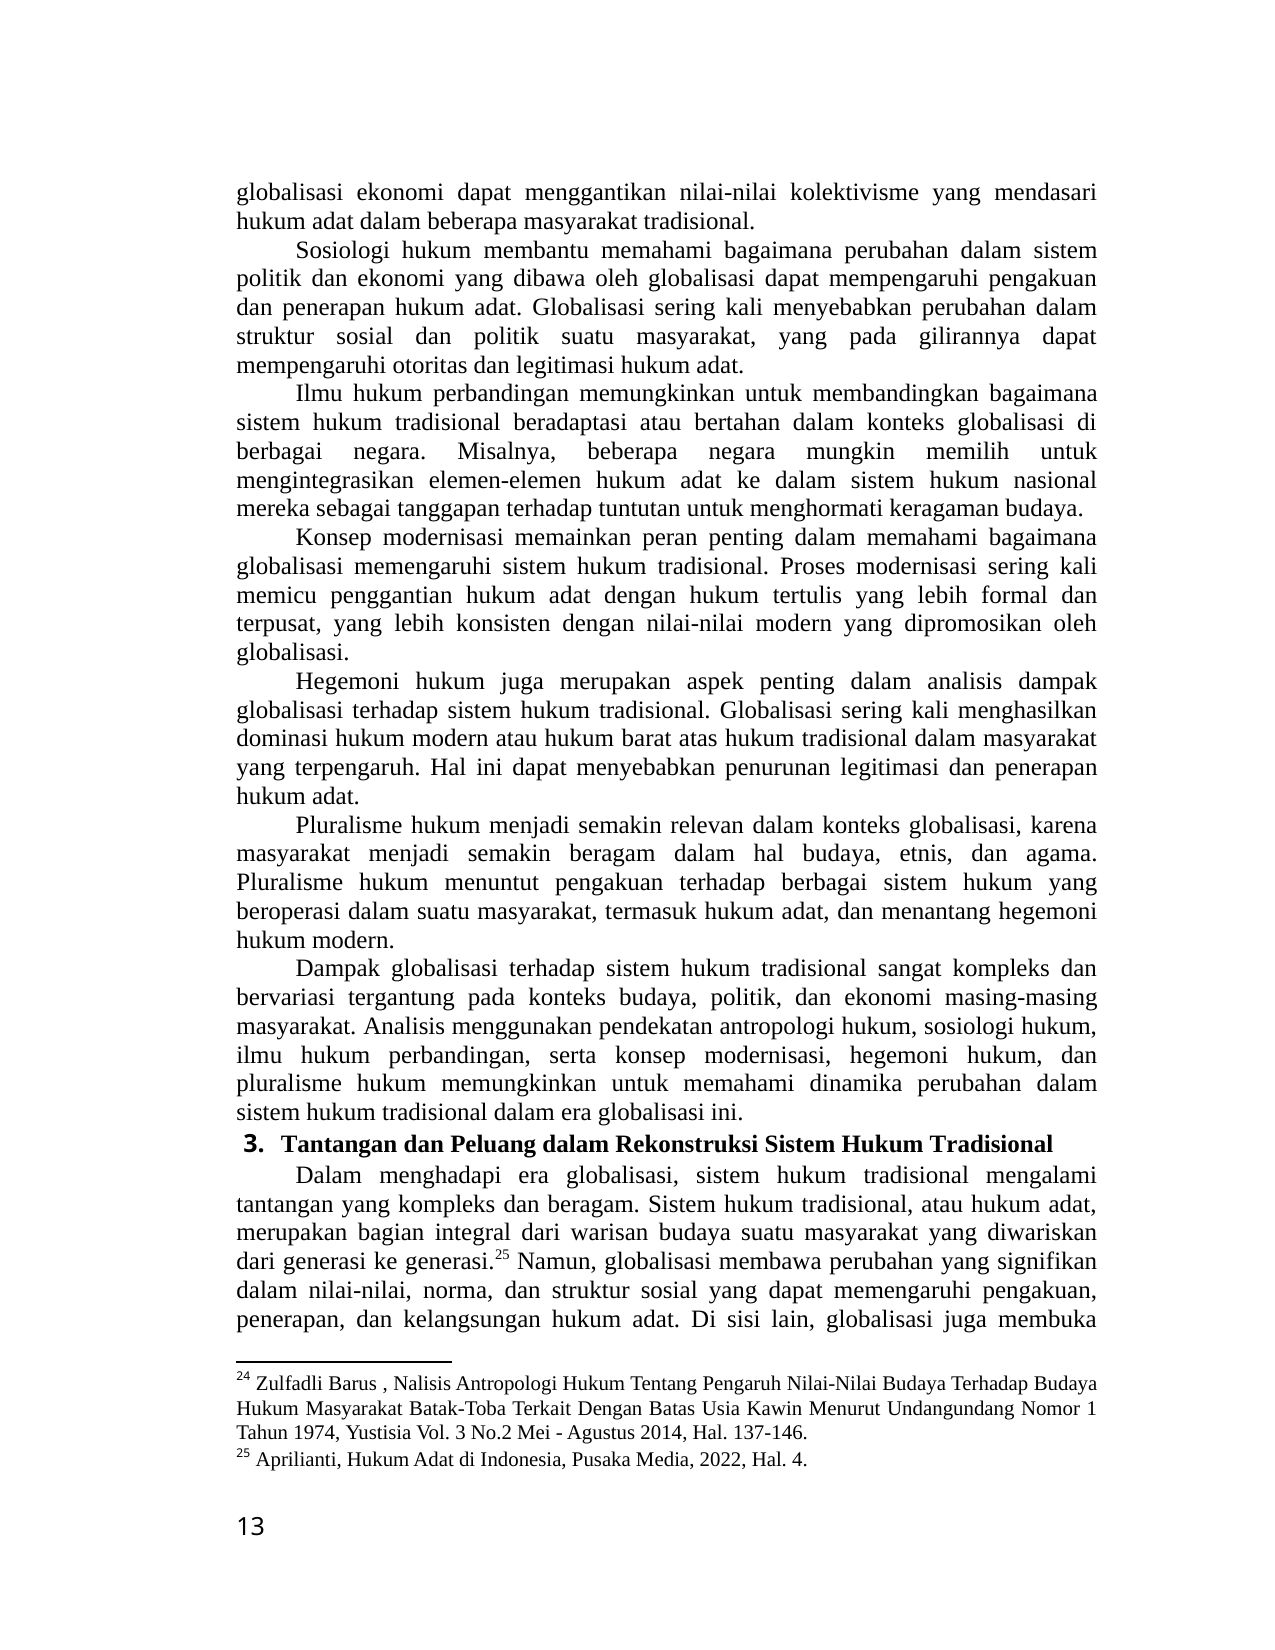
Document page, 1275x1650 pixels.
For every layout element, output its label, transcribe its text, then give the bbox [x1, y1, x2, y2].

list Tantangan dan Peluang dalam Rekonstruksi Sistem Hukum Tradisional [243, 1126, 1098, 1160]
text Dampak globalisasi terhadap sistem hukum tradisional sangat kompleks dan bervariasi tergantung pada konteks budaya, politik, dan ekonomi masing-masing masyarakat. Analisis menggunakan pendekatan antropologi hukum, sosiologi hukum, ilmu hukum perbandingan, serta konsep modernisasi, hegemoni hukum, dan pluralisme hukum memungkinkan untuk memahami dinamika perubahan dalam sistem hukum tradisional dalam era globalisasi ini. [236, 953, 1098, 1126]
text Hegemoni hukum juga merupakan aspek penting dalam analisis dampak globalisasi terhadap sistem hukum tradisional. Globalisasi sering kali menghasilkan dominasi hukum modern atau hukum barat atas hukum tradisional dalam masyarakat yang terpengaruh. Hal ini dapat menyebabkan penurunan legitimasi dan penerapan hukum adat. [236, 666, 1098, 810]
text Ilmu hukum perbandingan memungkinkan untuk membandingkan bagaimana sistem hukum tradisional beradaptasi atau bertahan dalam konteks globalisasi di berbagai negara. Misalnya, beberapa negara mungkin memilih untuk mengintegrasikan elemen-elemen hukum adat ke dalam sistem hukum nasional mereka sebagai tanggapan terhadap tuntutan untuk menghormati keragaman budaya. [236, 378, 1098, 522]
text Sosiologi hukum membantu memahami bagaimana perubahan dalam sistem politik dan ekonomi yang dibawa oleh globalisasi dapat mempengaruhi pengakuan dan penerapan hukum adat. Globalisasi sering kali menyebabkan perubahan dalam struktur sosial dan politik suatu masyarakat, yang pada gilirannya dapat mempengaruhi otoritas dan legitimasi hukum adat. [236, 235, 1098, 378]
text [236, 177, 1098, 235]
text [236, 1160, 1098, 1332]
text Pluralisme hukum menjadi semakin relevan dalam konteks globalisasi, karena masyarakat menjadi semakin beragam dalam hal budaya, etnis, dan agama. Pluralisme hukum menuntut pengakuan terhadap berbagai sistem hukum yang beroperasi dalam suatu masyarakat, termasuk hukum adat, dan menantang hegemoni hukum modern. [236, 810, 1098, 953]
text Konsep modernisasi memainkan peran penting dalam memahami bagaimana globalisasi memengaruhi sistem hukum tradisional. Proses modernisasi sering kali memicu penggantian hukum adat dengan hukum tertulis yang lebih formal dan terpusat, yang lebih konsisten dengan nilai-nilai modern yang dipromosikan oleh globalisasi. [236, 522, 1098, 666]
